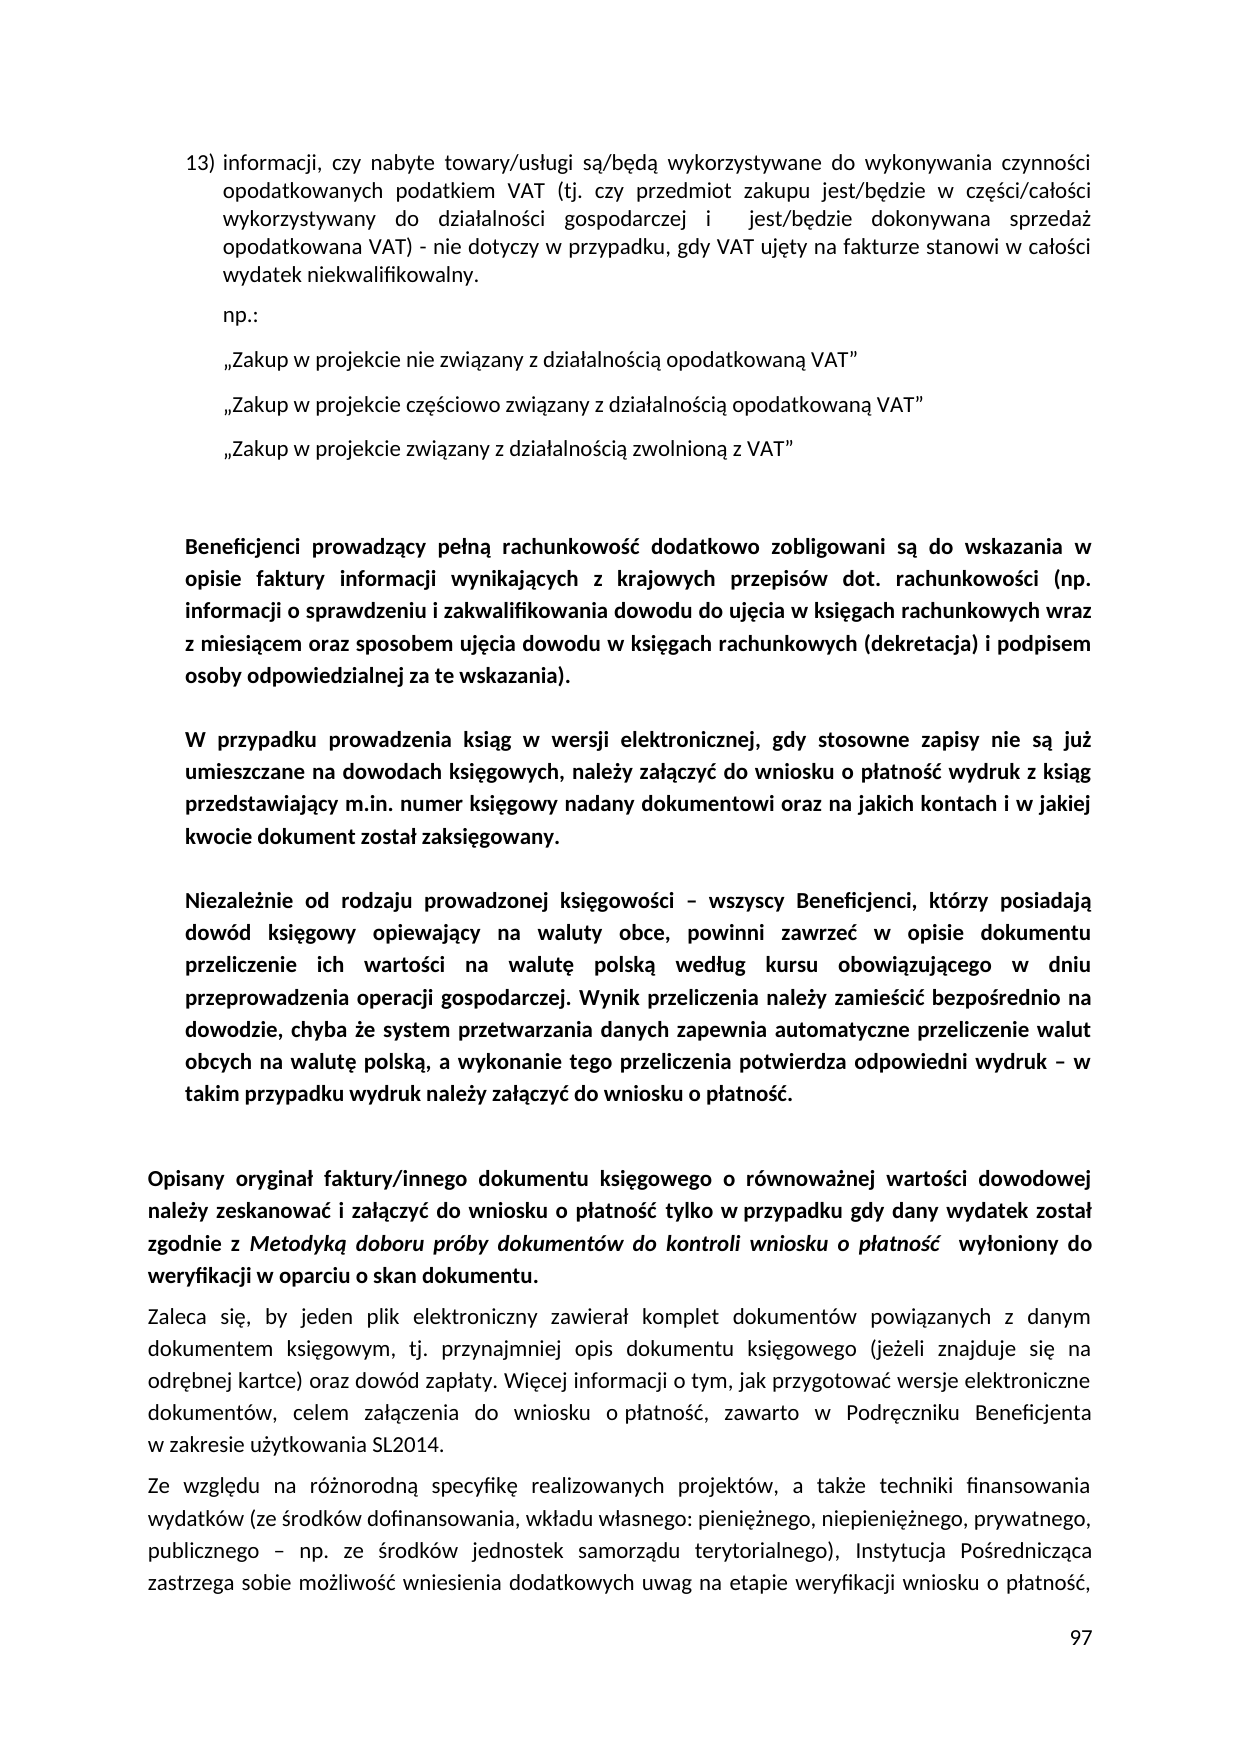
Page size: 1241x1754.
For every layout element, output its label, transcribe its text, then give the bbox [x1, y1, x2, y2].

text Beneficjenci prowadzący pełną rachunkowość dodatkowo zobligowani są do wskazania w opisie faktury informacji wynikających z krajowych przepisów dot. rachunkowości (np. informacji o sprawdzeniu i zakwalifikowania dowodu do ujęcia w księgach rachunkowych wraz z miesiącem oraz sposobem ujęcia dowodu w księgach rachunkowych (dekretacja) i podpisem osoby odpowiedzialnej za te wskazania). [185, 532, 1092, 689]
text „Zakup w projekcie nie związany z działalnością opodatkowaną VAT” [223, 345, 1092, 373]
text „Zakup w projekcie związany z działalnością zwolnioną z VAT” [223, 434, 1092, 462]
list informacji, czy nabyte towary/usługi są/będą wykorzystywane do wykonywania czynności opodatkowanych podatkiem VAT (tj. czy przedmiot zakupu jest/będzie w części/całości wykorzystywany do działalności gospodarczej i jest/będzie dokonywana sprzedaż opodatkowana VAT) - nie dotyczy w przypadku, gdy VAT ujęty na fakturze stanowi w całości wydatek niekwalifikowalny. [185, 148, 1092, 288]
text W przypadku prowadzenia ksiąg w wersji elektronicznej, gdy stosowne zapisy nie są już umieszczane na dowodach księgowych, należy załączyć do wniosku o płatność wydruk z ksiąg przedstawiający m.in. numer księgowy nadany dokumentowi oraz na jakich kontach i w jakiej kwocie dokument został zaksięgowany. [185, 725, 1092, 850]
text Niezależnie od rodzaju prowadzonej księgowości – wszyscy Beneficjenci, którzy posiadają dowód księgowy opiewający na waluty obce, powinni zawrzeć w opisie dokumentu przeliczenie ich wartości na walutę polską według kursu obowiązującego w dniu przeprowadzenia operacji gospodarczej. Wynik przeliczenia należy zamieścić bezpośrednio na dowodzie, chyba że system przetwarzania danych zapewnia automatyczne przeliczenie walut obcych na walutę polską, a wykonanie tego przeliczenia potwierdza odpowiedni wydruk – w takim przypadku wydruk należy załączyć do wniosku o płatność. [185, 886, 1092, 1107]
text „Zakup w projekcie częściowo związany z działalnością opodatkowaną VAT” [223, 390, 1092, 418]
text np.: [223, 300, 1092, 328]
text Zaleca się, by jeden plik elektroniczny zawierał komplet dokumentów powiązanych z danym dokumentem księgowym, tj. przynajmniej opis dokumentu księgowego (jeżeli znajduje się na odrębnej kartce) oraz dowód zapłaty. Więcej informacji o tym, jak przygotować wersje elektroniczne dokumentów, celem załączenia do wniosku o płatność, zawarto w Podręczniku Beneficjenta w zakresie użytkowania SL2014. [148, 1302, 1092, 1459]
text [148, 1471, 1092, 1596]
text Opisany oryginał faktury/innego dokumentu księgowego o równoważnej wartości dowodowej należy zeskanować i załączyć do wniosku o płatność tylko w przypadku gdy dany wydatek został zgodnie z Metodyką doboru próby dokumentów do kontroli wniosku o płatność wyłoniony do weryfikacji w oparciu o skan dokumentu. [148, 1164, 1092, 1289]
